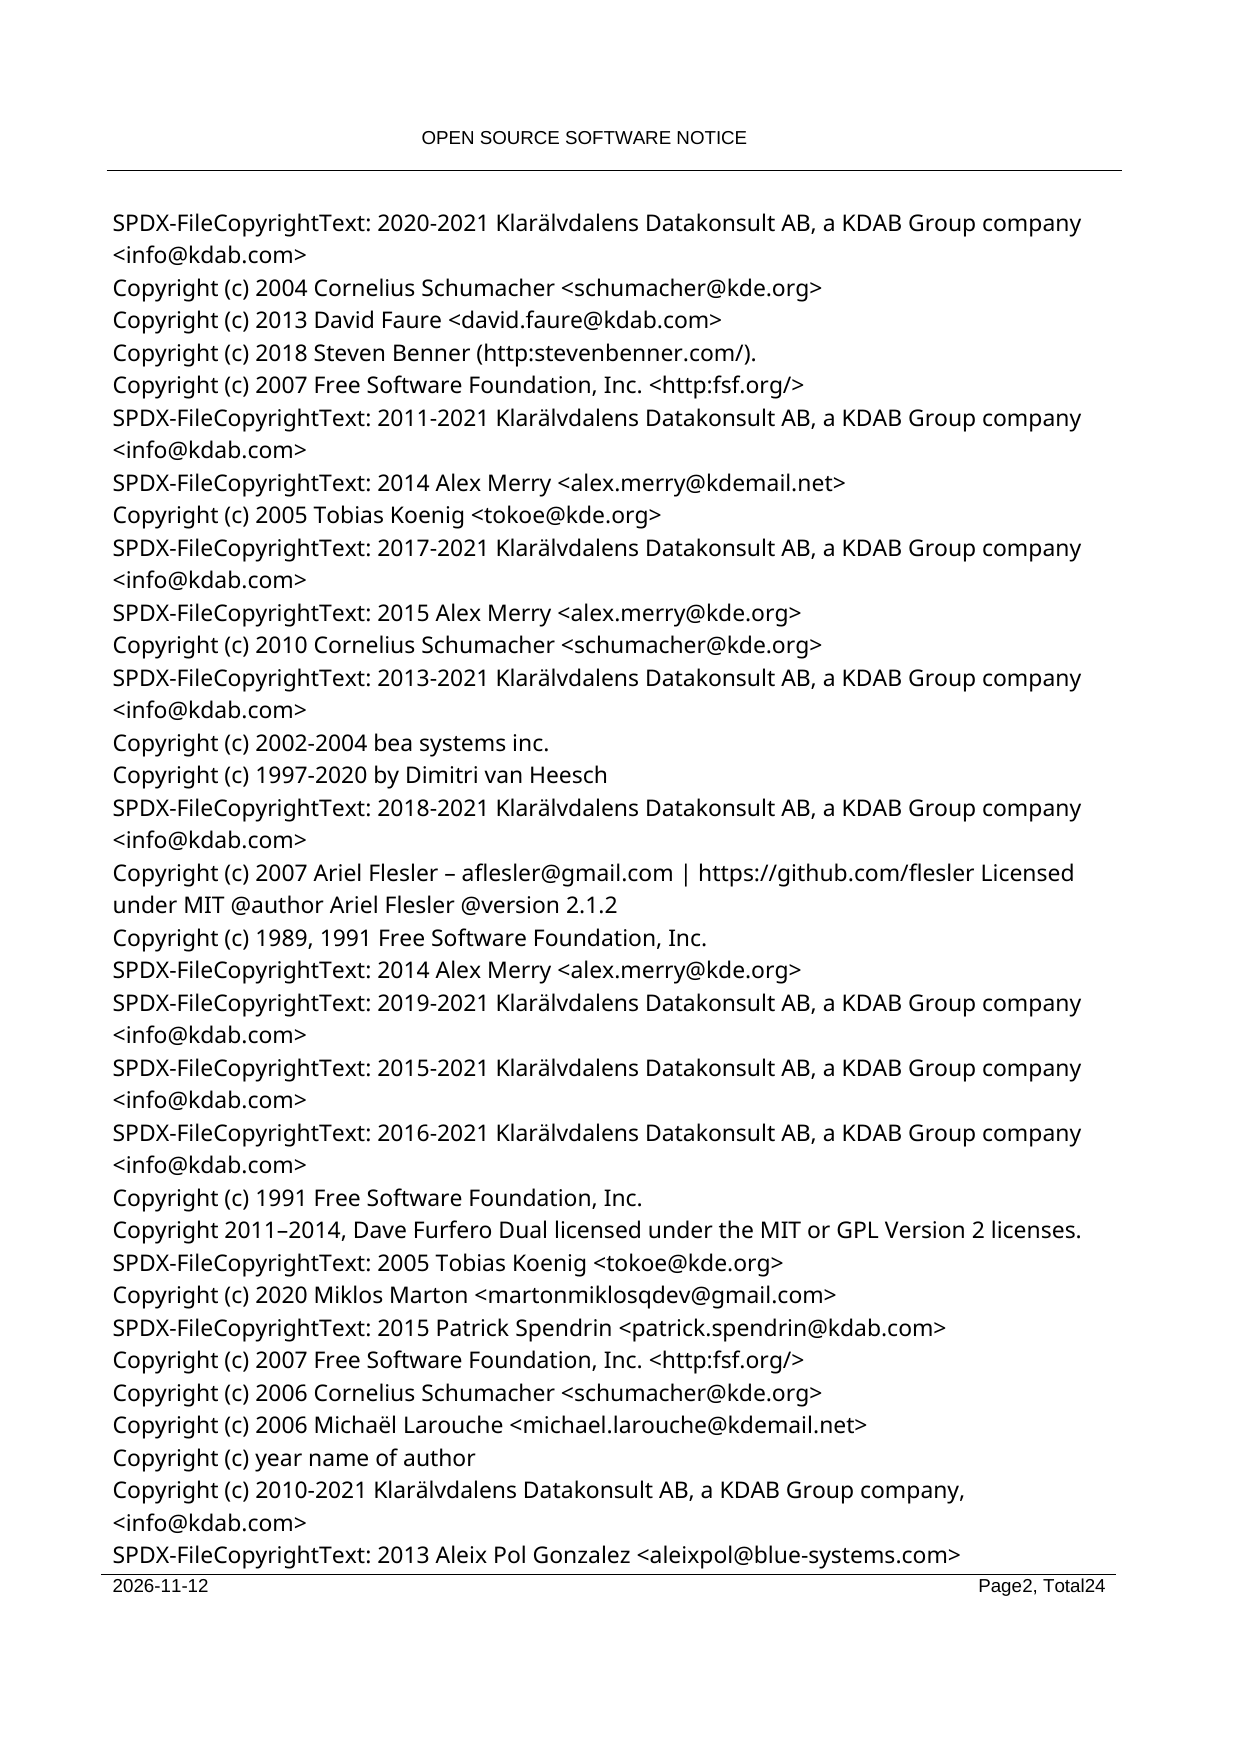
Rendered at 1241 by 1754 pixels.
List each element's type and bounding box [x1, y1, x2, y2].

text [112, 206, 1128, 1571]
